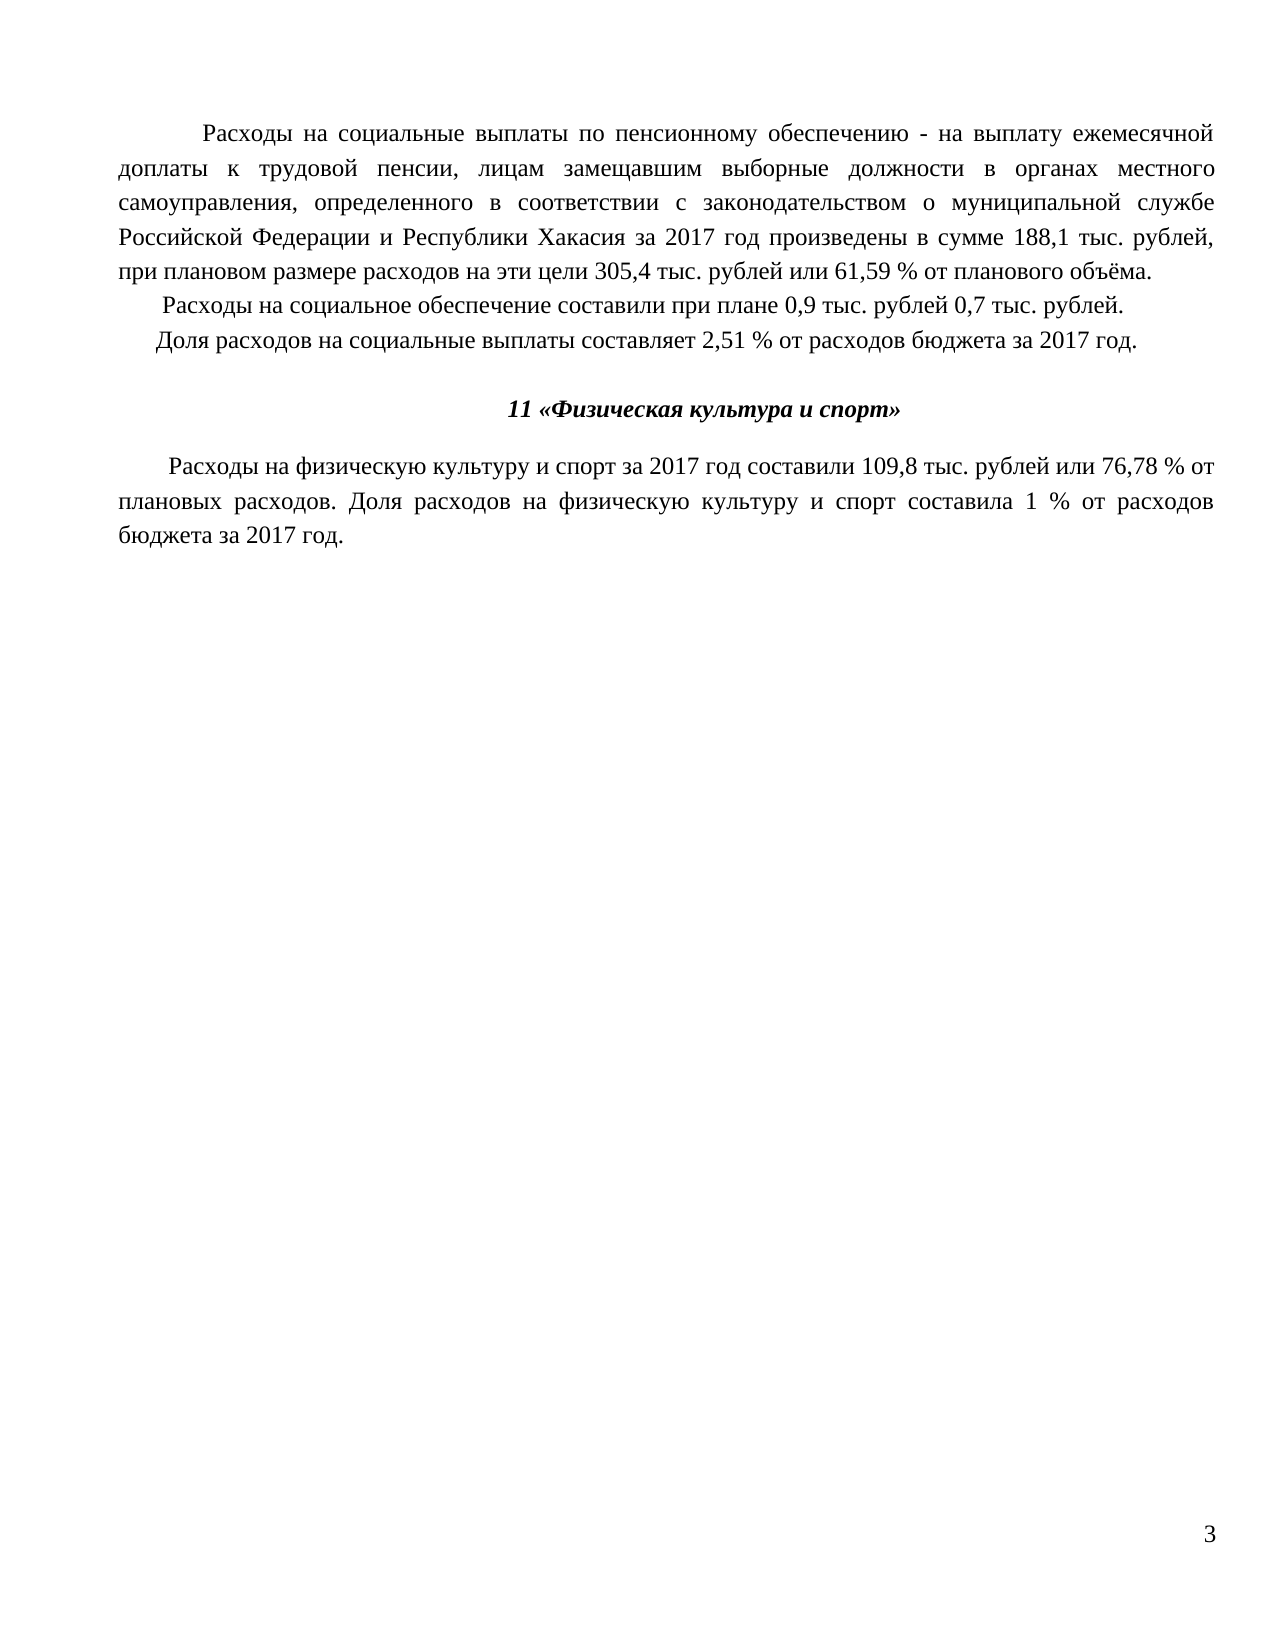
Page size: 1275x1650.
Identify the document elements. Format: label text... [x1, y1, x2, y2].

text Расходы на социальное обеспечение составили при плане 0,9 тыс. рублей 0,7 тыс. рублей. [118, 291, 1216, 319]
text Расходы на социальные выплаты по пенсионному обеспечению - на выплату ежемесячной доплаты к трудовой пенсии, лицам замещавшим выборные должности в органах местного самоуправления, определенного в соответствии с законодательством о муниципальной службе Российской Федерации и Республики Хакасия за 2017 год произведены в сумме 188,1 тыс. рублей, при плановом размере расходов на эти цели 305,4 тыс. рублей или 61,59 % от планового объёма. [118, 118, 1216, 285]
text 11 «Физическая культура и спорт» [118, 394, 1216, 423]
text Доля расходов на социальные выплаты составляет 2,51 % от расходов бюджета за 2017 год. [118, 325, 1216, 354]
text Расходы на физическую культуру и спорт за 2017 год составили 109,8 тыс. рублей или 76,78 % от плановых расходов. Доля расходов на физическую культуру и спорт составила 1 % от расходов бюджета за 2017 год. [118, 451, 1216, 549]
